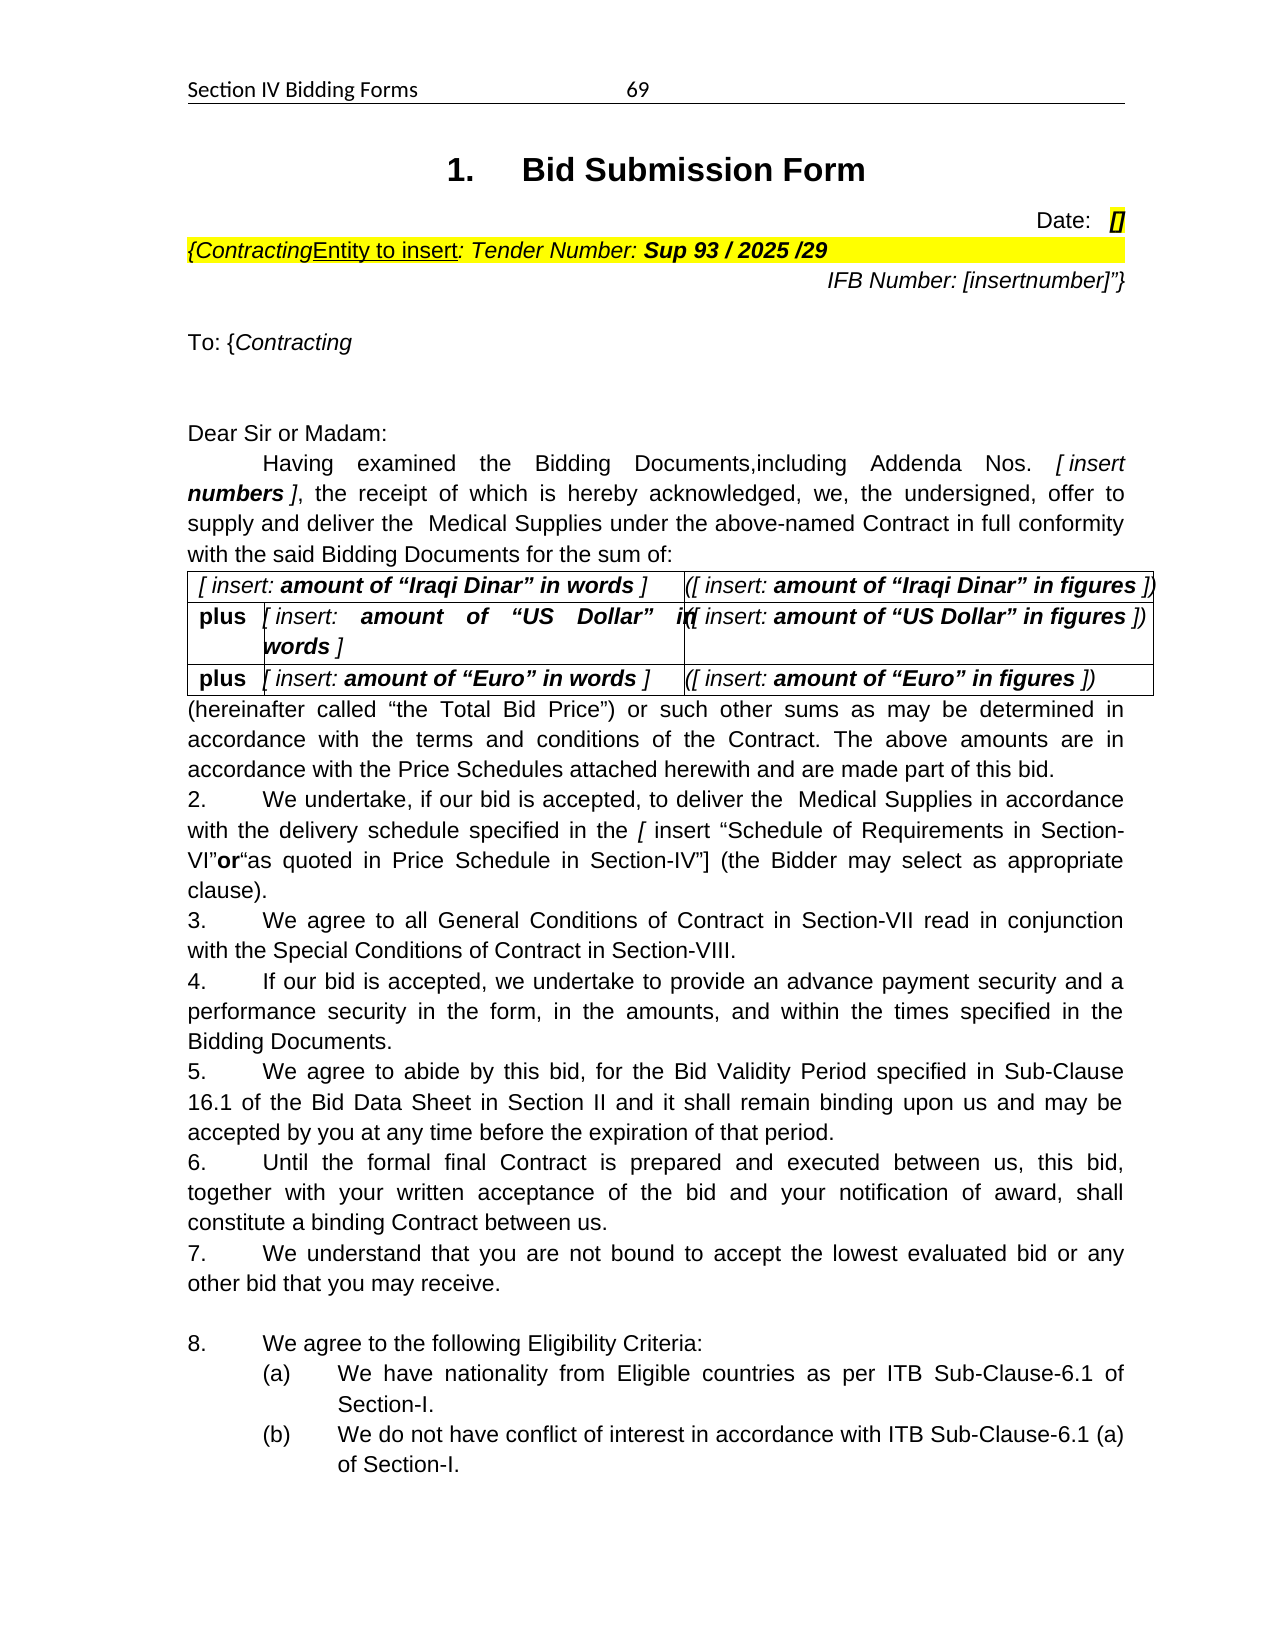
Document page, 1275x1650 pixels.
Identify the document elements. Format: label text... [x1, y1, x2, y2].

table_cell [ insert: amount of “Euro” in words ] [265, 665, 684, 695]
table_cell ([ insert: amount of “US Dollar” in figures ]) [685, 603, 1153, 663]
table_header [ insert: amount of “Iraqi Dinar” in words ] [188, 572, 684, 602]
text 2. We undertake, if our bid is accepted, to deliver the Medical Supplies in accordance with the delivery schedule specified in the [ insert “Schedule of Requirements in Section-VI”or“as quoted in Price Schedule in Section-IV”] (the Bidder may select as appropriate clause). [187, 786, 1125, 903]
text 5. We agree to abide by this bid, for the Bid Validity Period specified in Sub-Clause 16.1 of the Bid Data Sheet in Section II and it shall remain binding upon us and may be accepted by you at any time before the expiration of that period. [187, 1058, 1125, 1145]
text 7. We understand that you are not bound to accept the lowest evaluated bid or any other bid that you may receive. [187, 1239, 1125, 1296]
text (hereinafter called “the Total Bid Price”) or such other sums as may be determined in accordance with the terms and conditions of the Contract. The above amounts are in accordance with the Price Schedules attached herewith and are made part of this bid. [187, 696, 1125, 783]
text To: {Contracting [187, 329, 1125, 356]
text {ContractingEntity to insert: Tender Number: Sup 93 / 2025 /29 [187, 237, 1125, 263]
table_cell plus [188, 603, 264, 663]
text Having examined the Bidding Documents,including Addenda Nos. [ insert numbers ], the receipt of which is hereby acknowledged, we, the undersigned, offer to supply and deliver the Medical Supplies under the above-named Contract in full conformity with the said Bidding Documents for the sum of: [187, 450, 1125, 567]
text 6. Until the formal final Contract is prepared and executed between us, this bid, together with your written acceptance of the bid and your notification of award, shall constitute a binding Contract between us. [187, 1149, 1125, 1236]
table_cell [ insert: amount of “US Dollar” in words ] [265, 603, 684, 663]
text 8. We agree to the following Eligibility Criteria: [187, 1330, 1125, 1357]
text Dear Sir or Madam: [187, 420, 1125, 446]
text 1. Bid Submission Form [187, 150, 1125, 188]
text IFB Number: [insertnumber]”} [187, 267, 1125, 293]
text 4. If our bid is accepted, we undertake to provide an advance payment security and a performance security in the form, in the amounts, and within the times specified in the Bidding Documents. [187, 968, 1125, 1054]
text (b) We do not have conflict of interest in accordance with ITB Sub-Clause-6.1 (a) of Section-I. [262, 1421, 1125, 1477]
text Date: [] [187, 207, 1110, 233]
text 3. We agree to all General Conditions of Contract in Section-VII read in conjunction with the Special Conditions of Contract in Section-VIII. [187, 907, 1125, 964]
table_header ([ insert: amount of “Iraqi Dinar” in figures ]) [685, 572, 1153, 602]
table_cell plus [188, 665, 264, 695]
text (a) We have nationality from Eligible countries as per ITB Sub-Clause-6.1 of Section-I. [262, 1360, 1125, 1417]
table_cell ([ insert: amount of “Euro” in figures ]) [685, 665, 1153, 695]
